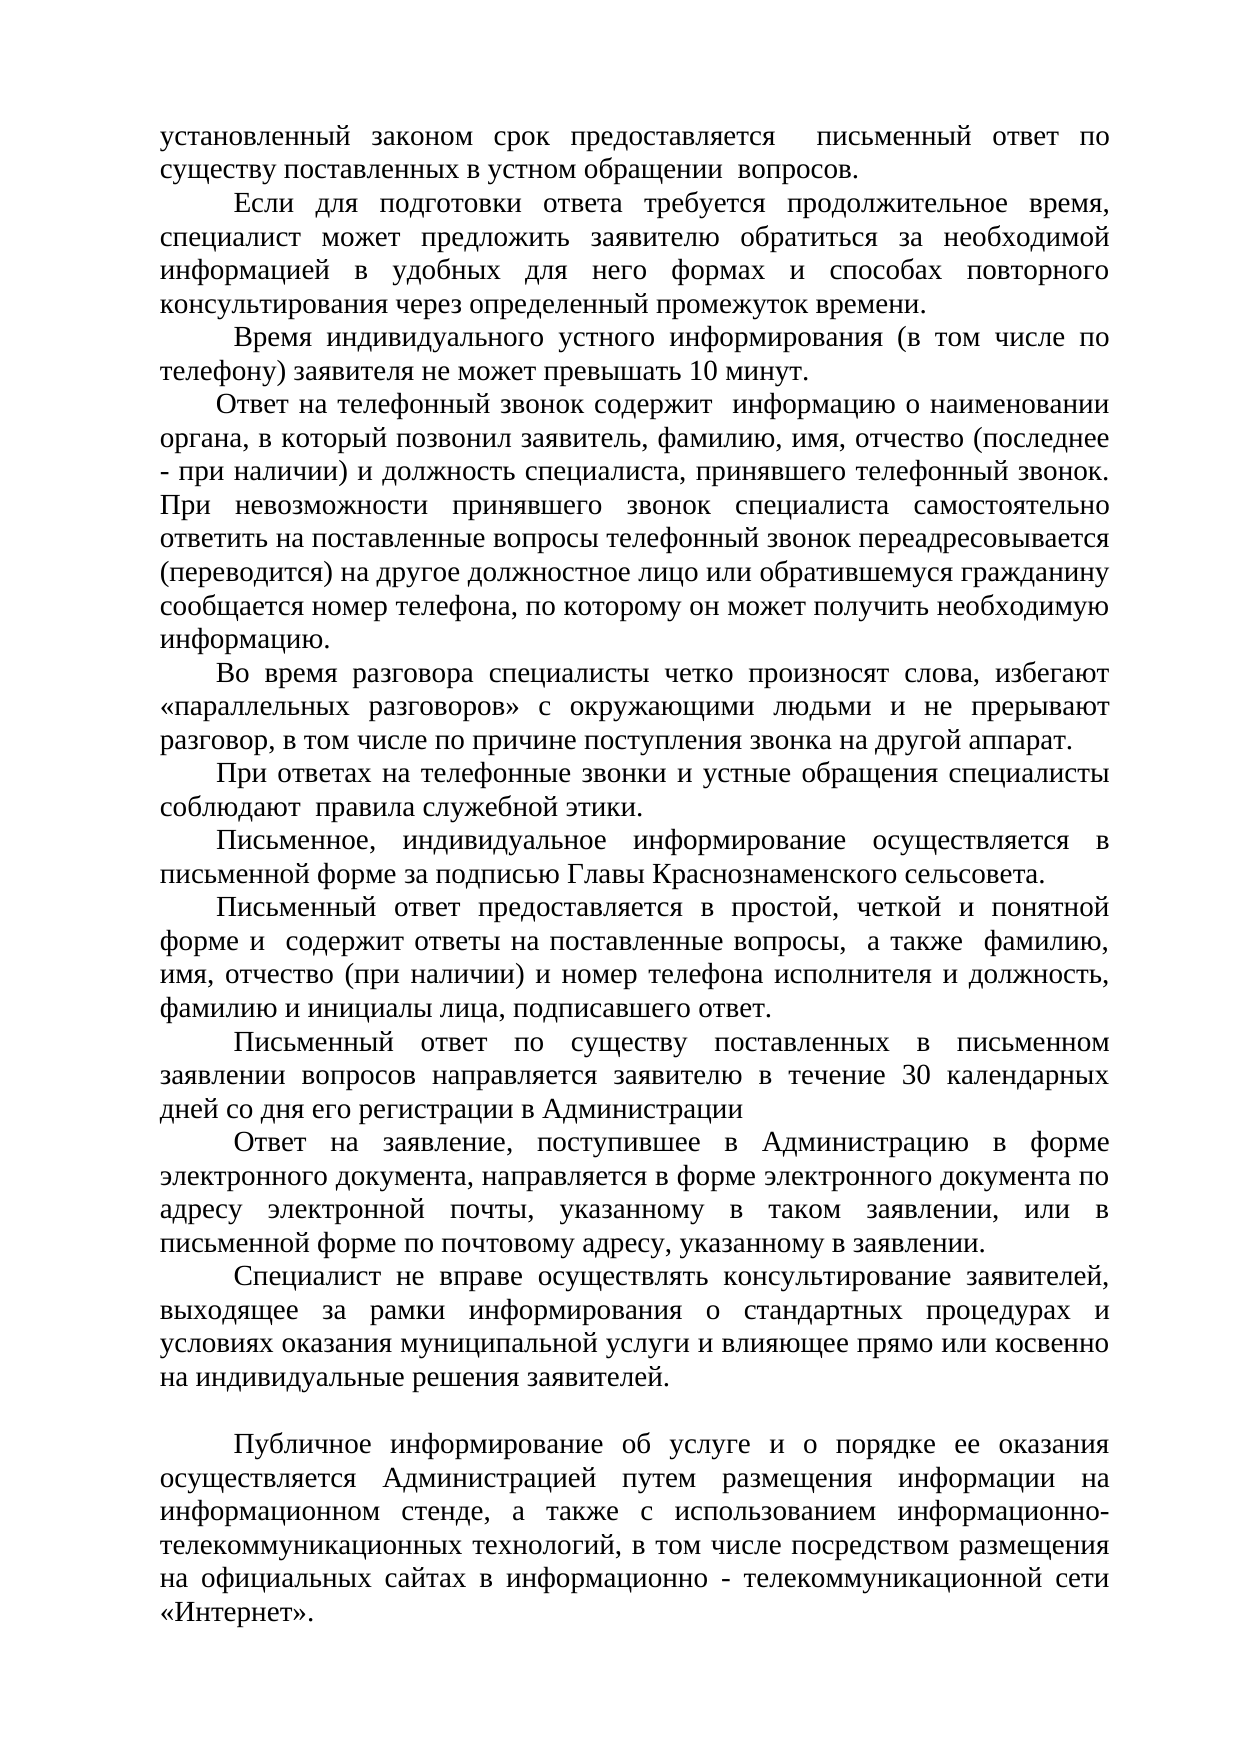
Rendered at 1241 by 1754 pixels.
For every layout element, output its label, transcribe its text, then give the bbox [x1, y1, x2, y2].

text Специалист не вправе осуществлять консультирование заявителей, выходящее за рамки информирования о стандартных процедурах и условиях оказания муниципальной услуги и влияющее прямо или косвенно на индивидуальные решения заявителей. [159, 1258, 1110, 1393]
text Во время разговора специалисты четко произносят слова, избегают «параллельных разговоров» с окружающими людьми и не прерывают разговор, в том числе по причине поступления звонка на другой аппарат. [159, 655, 1110, 755]
text Публичное информирование об услуге и о порядке ее оказания осуществляется Администрацией путем размещения информации на информационном стенде, а также с использованием информационно-телекоммуникационных технологий, в том числе посредством размещения на официальных сайтах в информационно - телекоммуникационной сети «Интернет». [159, 1426, 1110, 1627]
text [159, 118, 1110, 185]
text Письменный ответ по существу поставленных в письменном заявлении вопросов направляется заявителю в течение 30 календарных дней со дня его регистрации в Администрации [159, 1024, 1110, 1124]
text Если для подготовки ответа требуется продолжительное время, специалист может предложить заявителю обратиться за необходимой информацией в удобных для него формах и способах повторного консультирования через определенный промежуток времени. [159, 185, 1110, 319]
text Письменный ответ предоставляется в простой, четкой и понятной форме и содержит ответы на поставленные вопросы, а также фамилию, имя, отчество (при наличии) и номер телефона исполнителя и должность, фамилию и инициалы лица, подписавшего ответ. [159, 889, 1110, 1024]
text При ответах на телефонные звонки и устные обращения специалисты соблюдают правила служебной этики. [159, 755, 1110, 822]
text Письменное, индивидуальное информирование осуществляется в письменной форме за подписью Главы Краснознаменского сельсовета. [159, 822, 1110, 889]
text Время индивидуального устного информирования (в том числе по телефону) заявителя не может превышать 10 минут. [159, 319, 1110, 386]
text Ответ на телефонный звонок содержит информацию о наименовании органа, в который позвонил заявитель, фамилию, имя, отчество (последнее - при наличии) и должность специалиста, принявшего телефонный звонок. При невозможности принявшего звонок специалиста самостоятельно ответить на поставленные вопросы телефонный звонок переадресовывается (переводится) на другое должностное лицо или обратившемуся гражданину сообщается номер телефона, по которому он может получить необходимую информацию. [159, 386, 1110, 655]
text Ответ на заявление, поступившее в Администрацию в форме электронного документа, направляется в форме электронного документа по адресу электронной почты, указанному в таком заявлении, или в письменной форме по почтовому адресу, указанному в заявлении. [159, 1124, 1110, 1258]
